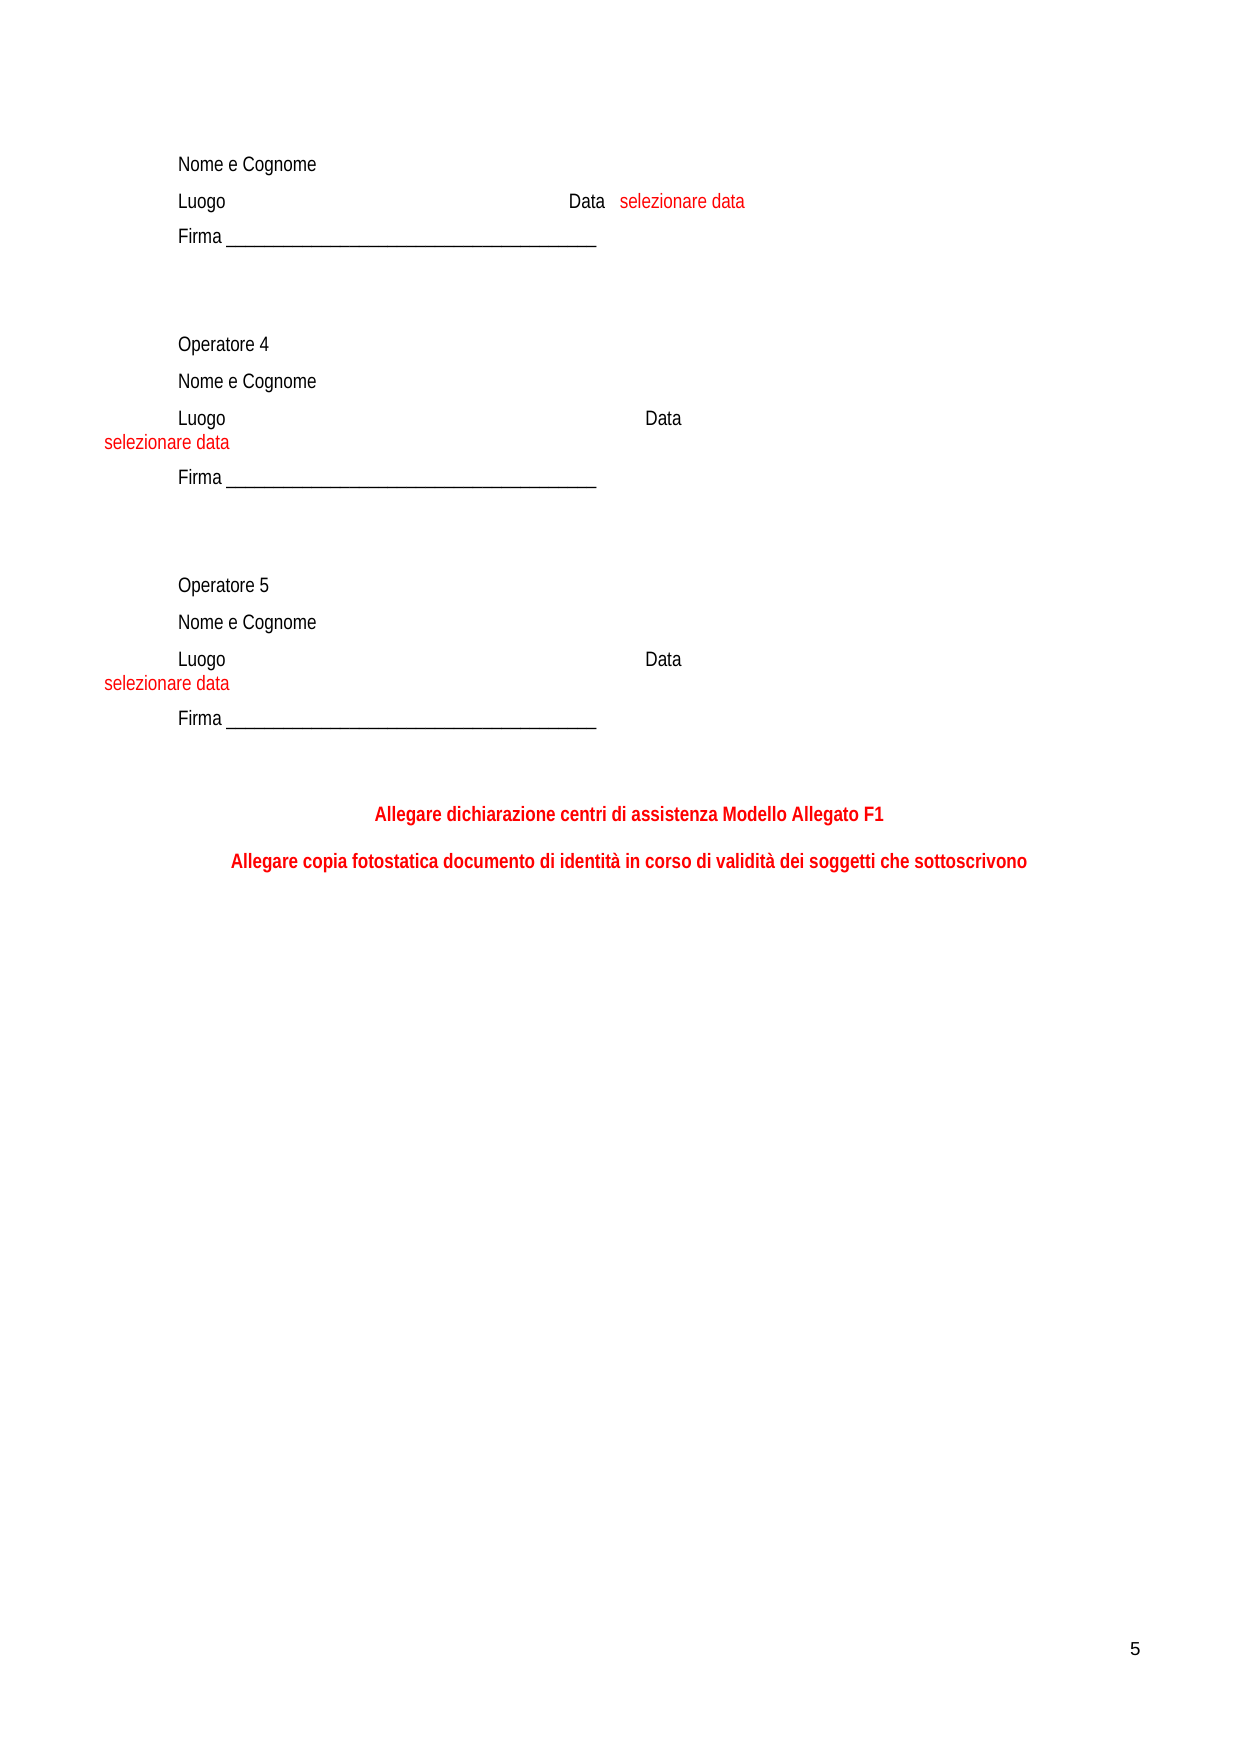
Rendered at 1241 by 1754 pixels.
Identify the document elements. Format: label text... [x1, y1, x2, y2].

text Allegare dichiarazione centri di assistenza Modello Allegato F1 [118, 801, 1140, 825]
text Operatore 5 [104, 571, 748, 597]
text Firma _______________________________________ [104, 706, 748, 729]
text Nome e Cognome [104, 608, 748, 634]
text Operatore 4 [104, 330, 748, 356]
text Luogo Data [104, 645, 748, 695]
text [104, 224, 748, 248]
text Luogo Data [104, 404, 748, 454]
text Luogo Data [104, 187, 748, 213]
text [104, 465, 748, 489]
text Allegare copia fotostatica documento di identità in corso di validità dei soggetti che sottoscrivono [118, 849, 1140, 873]
text Nome e Cognome [104, 150, 748, 176]
text Nome e Cognome [104, 367, 748, 393]
